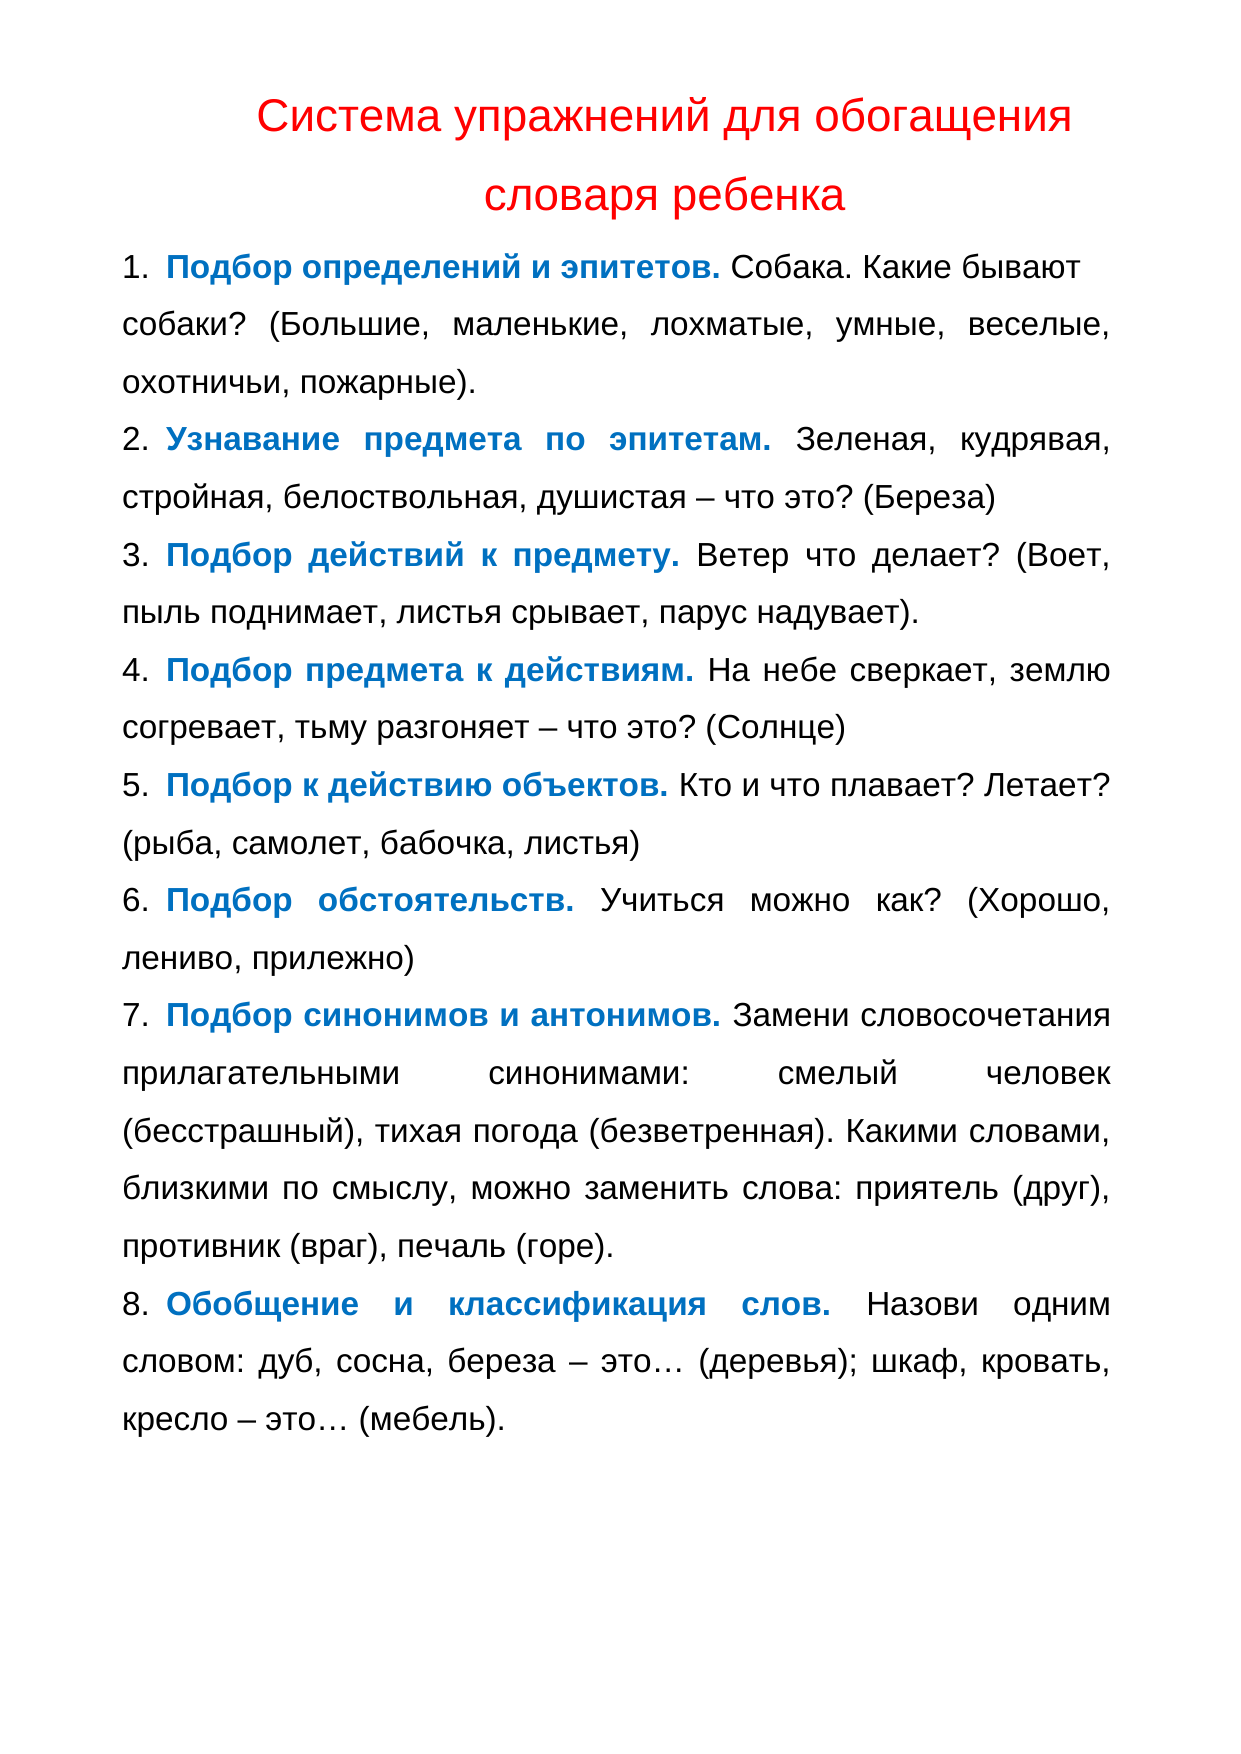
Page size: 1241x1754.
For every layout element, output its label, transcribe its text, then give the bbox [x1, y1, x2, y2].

list Подбор определений и эпитетов. Собака. Какие бывают [122, 247, 1111, 285]
text Система упражнений для обогащения [18, 88, 1222, 141]
list Подбор действий к предмету. Ветер что делает? (Воет, пыль поднимает, листья срывает, парус надувает). [122, 535, 1111, 631]
list Подбор обстоятельств. Учиться можно как? (Хорошо, лениво, прилежно) [122, 880, 1111, 976]
list собаки? (Большие, маленькие, лохматые, умные, веселые, охотничьи, пожарные). [122, 304, 1111, 400]
list Подбор синонимов и антонимов. Замени словосочетания прилагательными синонимами: смелый человек (бесстрашный), тихая погода (безветренная). Какими словами, близкими по смыслу, можно заменить слова: приятель (друг), противник (враг), печаль (горе). [122, 996, 1111, 1264]
list Подбор к действию объектов. Кто и что плавает? Летает? (рыба, самолет, бабочка, листья) [122, 765, 1111, 861]
list Обобщение и классификация слов. Назови одним словом: дуб, сосна, береза – это… (деревья); шкаф, кровать, кресло – это… (мебель). [122, 1283, 1111, 1437]
text словаря ребенка [18, 168, 1222, 220]
list Подбор предмета к действиям. На небе сверкает, землю согревает, тьму разгоняет – что это? (Солнце) [122, 650, 1111, 746]
list Узнавание предмета по эпитетам. Зеленая, кудрявая, стройная, белоствольная, душистая – что это? (Береза) [122, 419, 1111, 516]
